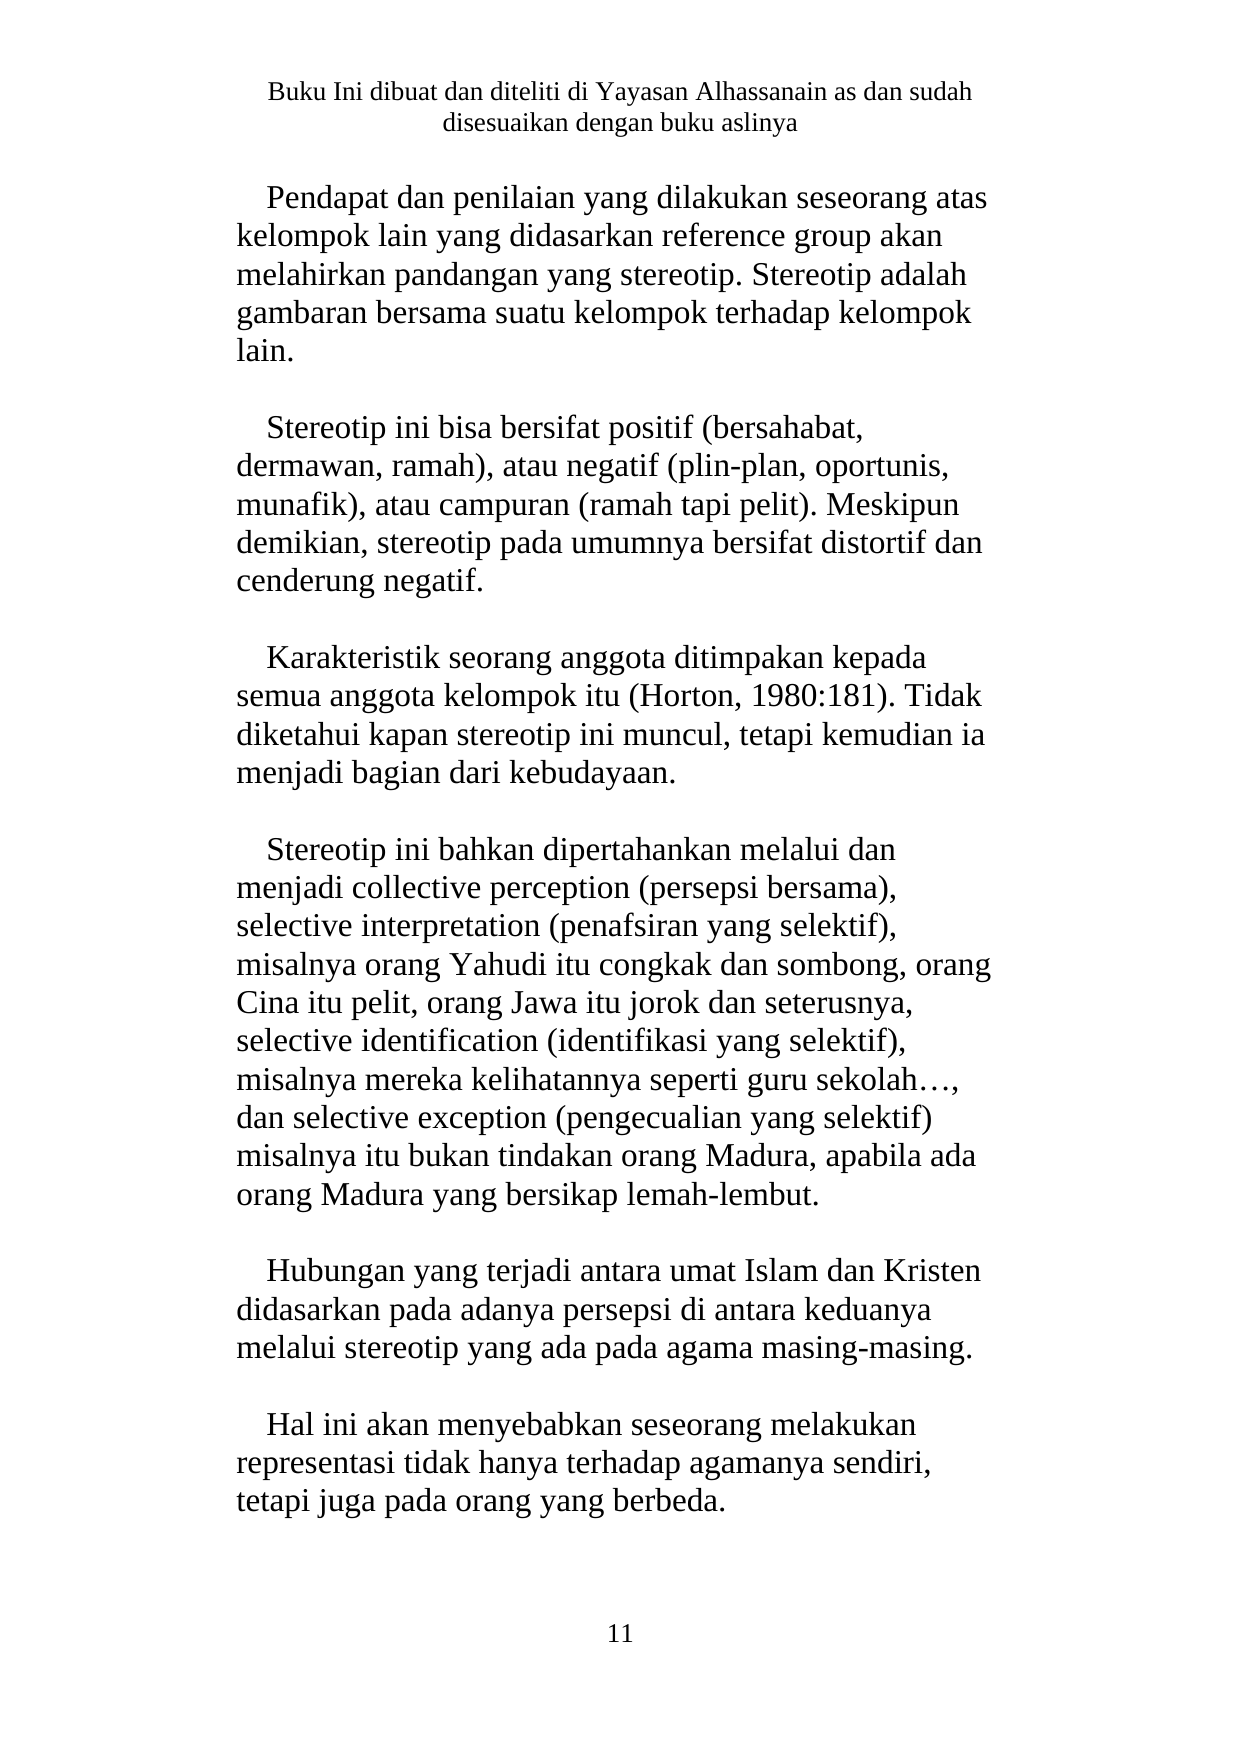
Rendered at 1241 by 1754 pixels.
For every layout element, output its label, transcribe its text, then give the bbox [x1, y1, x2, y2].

text Karakteristik seorang anggota ditimpakan kepada semua anggota kelompok itu (Horton, 1980:181). Tidak diketahui kapan stereotip ini muncul, tetapi kemudian ia menjadi bagian dari kebudayaan. [236, 637, 1004, 791]
text Stereotip ini bisa bersifat positif (bersahabat, dermawan, ramah), atau negatif (plin-plan, oportunis, munafik), atau campuran (ramah tapi pelit). Meskipun demikian, stereotip pada umumnya bersifat distortif dan cenderung negatif. [236, 407, 1004, 599]
text Hal ini akan menyebabkan seseorang melakukan representasi tidak hanya terhadap agamanya sendiri, tetapi juga pada orang yang berbeda. [236, 1404, 1004, 1519]
text Stereotip ini bahkan dipertahankan melalui dan menjadi collective perception (persepsi bersama), selective interpretation (penafsiran yang selektif), misalnya orang Yahudi itu congkak dan sombong, orang Cina itu pelit, orang Jawa itu jorok dan seterusnya, selective identification (identifikasi yang selektif), misalnya mereka kelihatannya seperti guru sekolah…, dan selective exception (pengecualian yang selektif) misalnya itu bukan tindakan orang Madura, apabila ada orang Madura yang bersikap lemah-lembut. [236, 829, 1004, 1212]
text Hubungan yang terjadi antara umat Islam dan Kristen didasarkan pada adanya persepsi di antara keduanya melalui stereotip yang ada pada agama masing-masing. [236, 1251, 1004, 1366]
text Pendapat dan penilaian yang dilakukan seseorang atas kelompok lain yang didasarkan reference group akan melahirkan pandangan yang stereotip. Stereotip adalah gambaran bersama suatu kelompok terhadap kelompok lain. [236, 177, 1004, 369]
